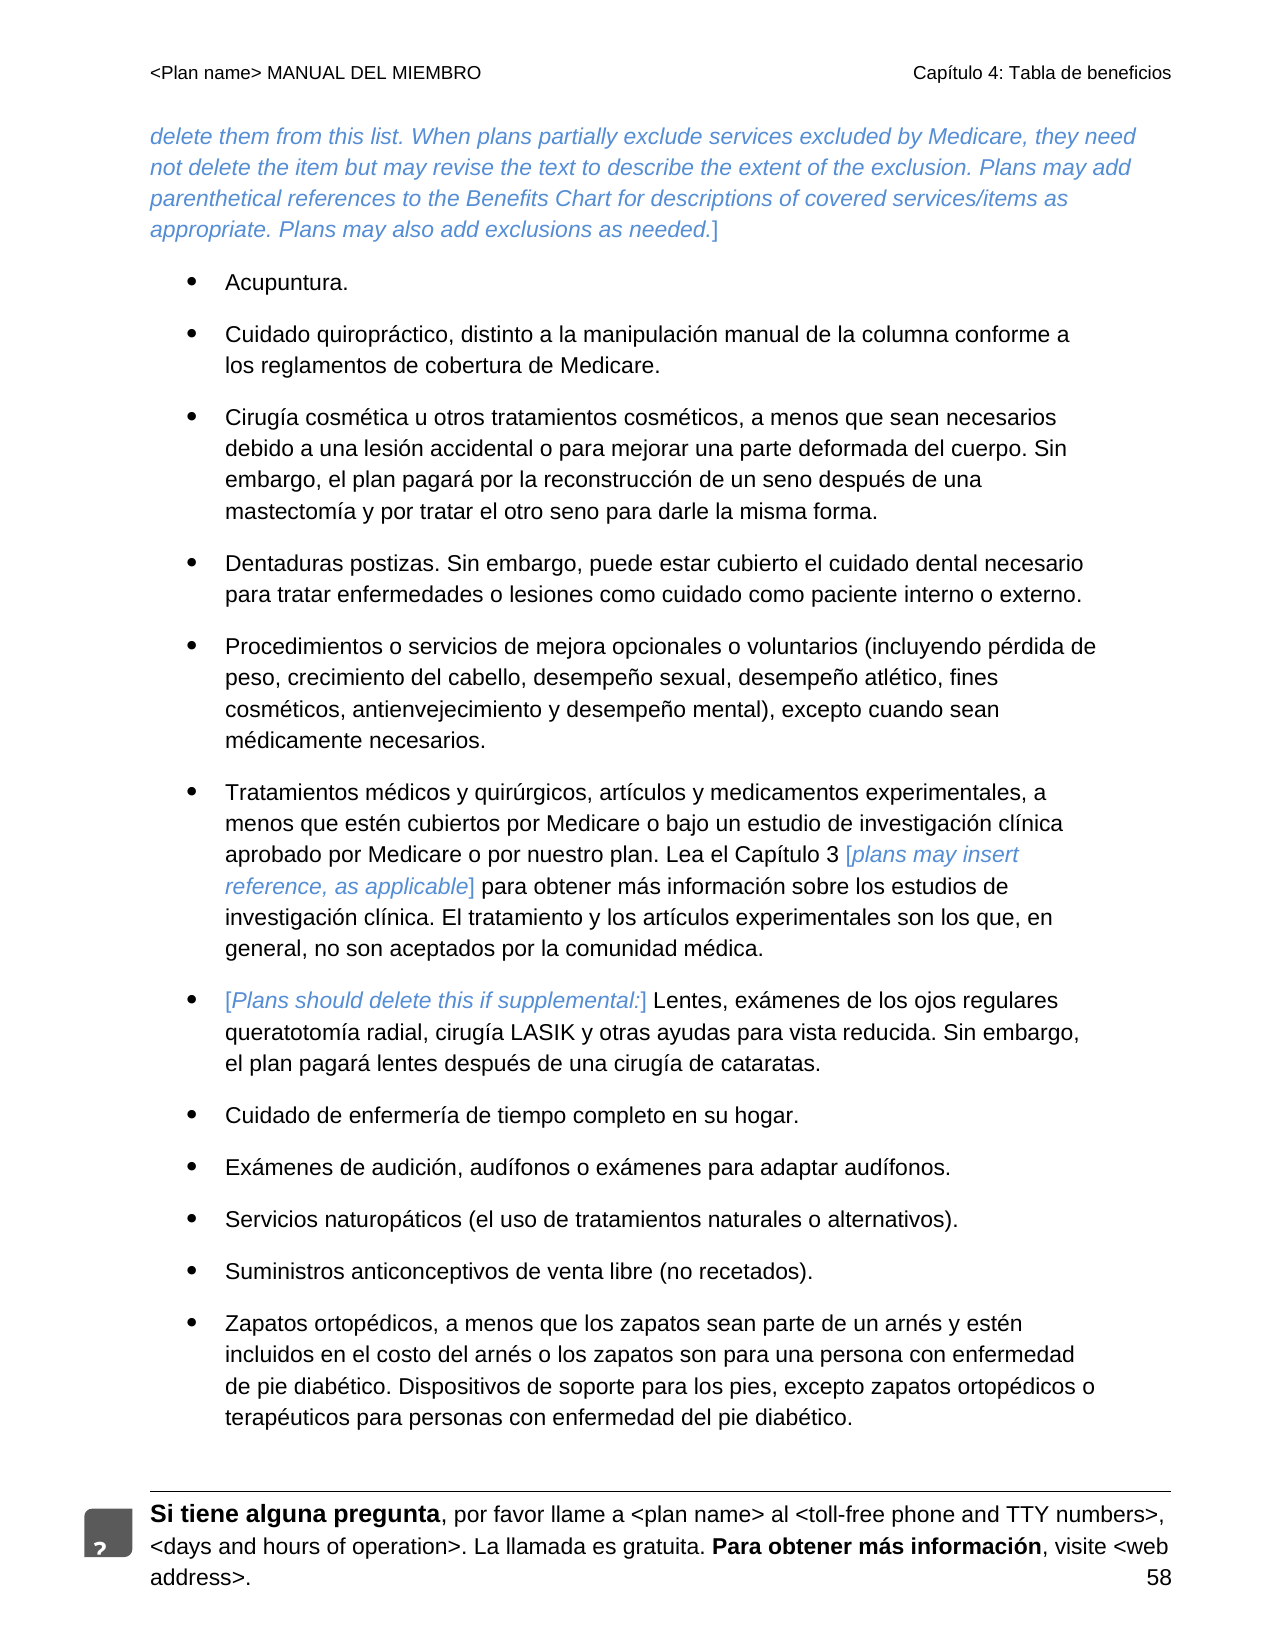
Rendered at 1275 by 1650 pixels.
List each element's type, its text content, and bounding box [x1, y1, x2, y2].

text Zapatos ortopédicos, a menos que los zapatos sean parte de un arnés y estén incluidos en el costo del arnés o los zapatos son para una persona con enfermedad de pie diabético. Dispositivos de soporte para los pies, excepto zapatos ortopédicos o terapéuticos para personas con enfermedad del pie diabético. [187, 1307, 1096, 1432]
text Procedimientos o servicios de mejora opcionales o voluntarios (incluyendo pérdida de peso, crecimiento del cabello, desempeño sexual, desempeño atlético, fines cosméticos, antienvejecimiento y desempeño mental), excepto cuando sean médicamente necesarios. [187, 629, 1096, 754]
text Dentaduras postizas. Sin embargo, puede estar cubierto el cuidado dental necesario para tratar enfermedades o lesiones como cuidado como paciente interno o externo. [187, 546, 1096, 609]
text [150, 119, 1171, 244]
text Tratamientos médicos y quirúrgicos, artículos y medicamentos experimentales, a menos que estén cubiertos por Medicare o bajo un estudio de investigación clínica aprobado por Medicare o por nuestro plan. Lea el Capítulo 3 [plans may insert reference, as applicable] para obtener más información sobre los estudios de investigación clínica. El tratamiento y los artículos experimentales son los que, en general, no son aceptados por la comunidad médica. [187, 775, 1096, 963]
text Cuidado de enfermería de tiempo completo en su hogar. [187, 1098, 1096, 1129]
text Exámenes de audición, audífonos o exámenes para adaptar audífonos. [187, 1150, 1096, 1182]
text Servicios naturopáticos (el uso de tratamientos naturales o alternativos). [187, 1202, 1096, 1234]
text Cirugía cosmética u otros tratamientos cosméticos, a menos que sean necesarios debido a una lesión accidental o para mejorar una parte deformada del cuerpo. Sin embargo, el plan pagará por la reconstrucción de un seno después de una mastectomía y por tratar el otro seno para darle la misma forma. [187, 400, 1096, 525]
text Suministros anticonceptivos de venta libre (no recetados). [187, 1254, 1096, 1286]
text Acupuntura. [187, 265, 1096, 296]
text Cuidado quiropráctico, distinto a la manipulación manual de la columna conforme a los reglamentos de cobertura de Medicare. [187, 317, 1096, 379]
text [Plans should delete this if supplemental:] Lentes, exámenes de los ojos regulares queratotomía radial, cirugía LASIK y otras ayudas para vista reducida. Sin embargo, el plan pagará lentes después de una cirugía de cataratas. [187, 984, 1096, 1077]
